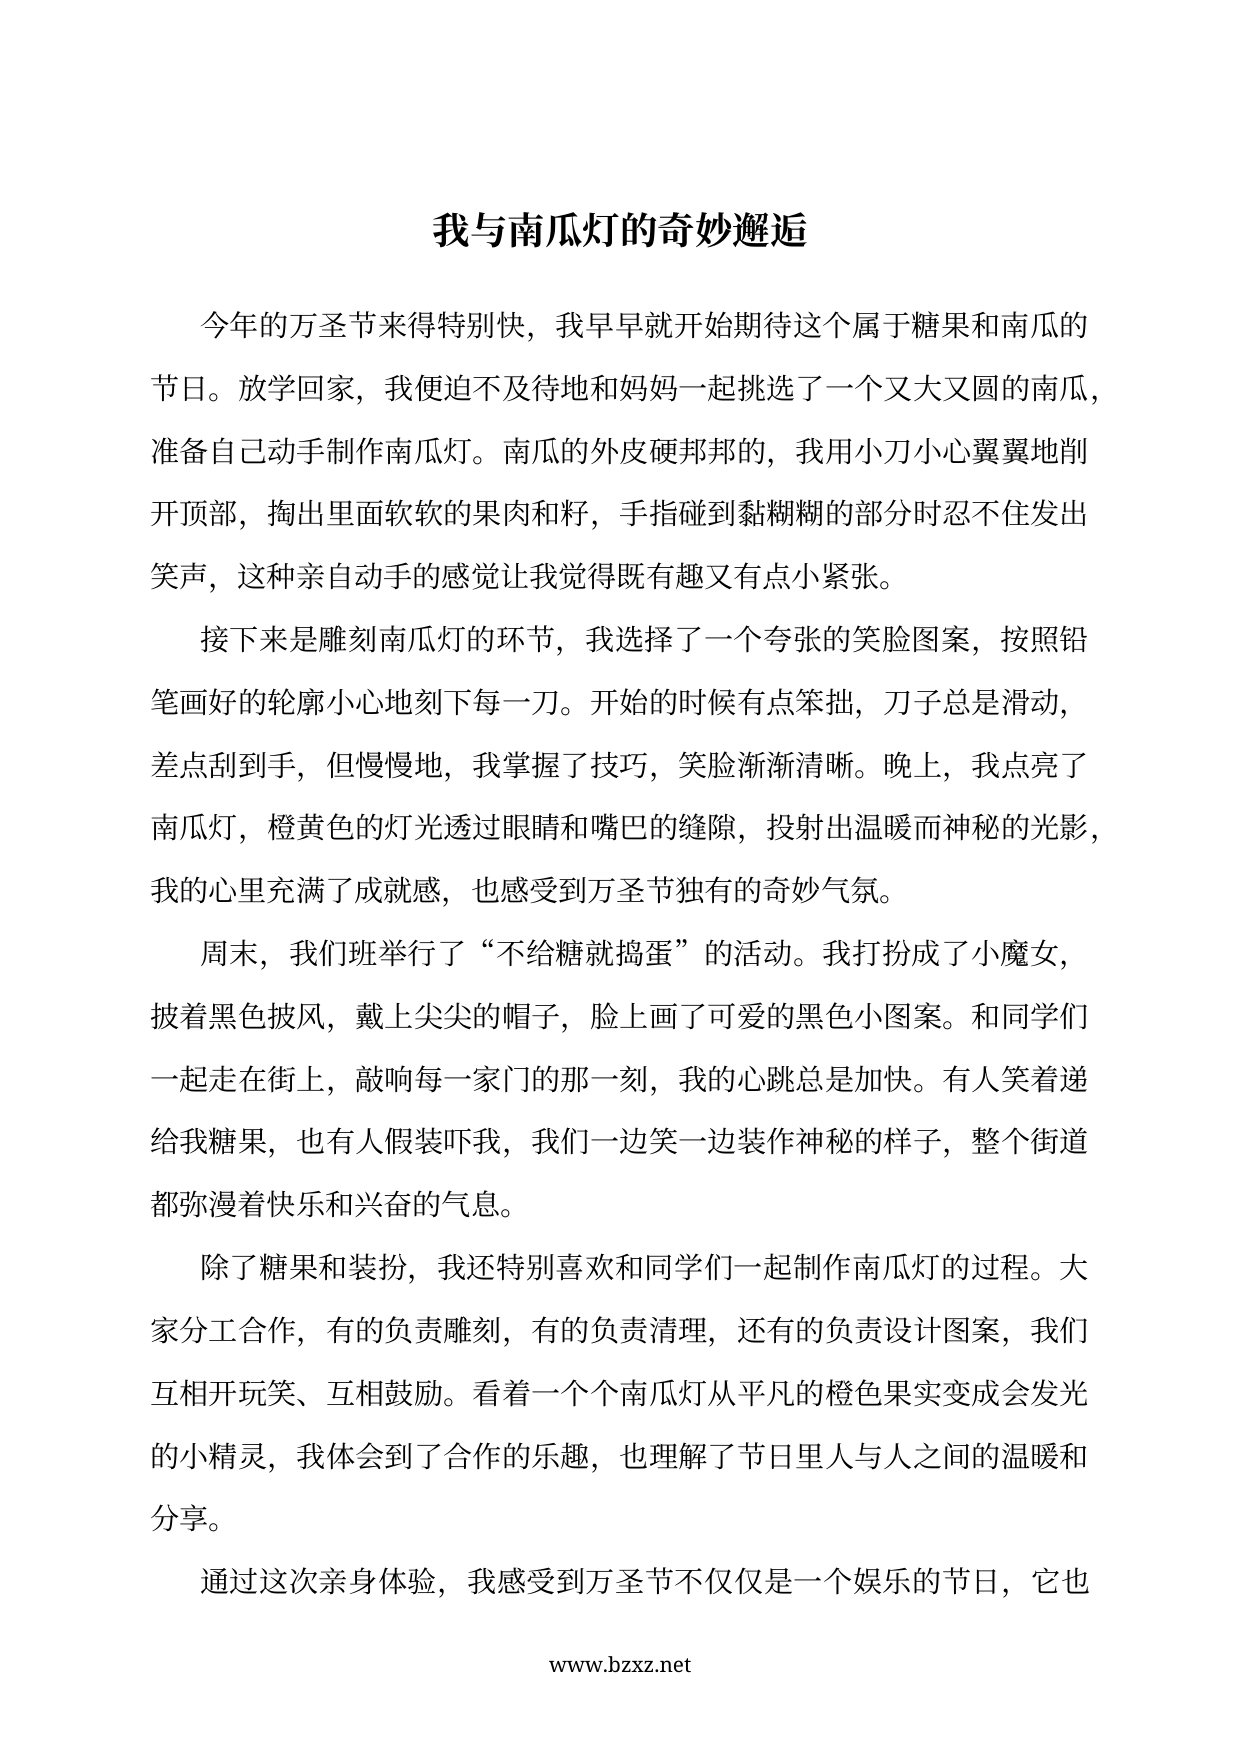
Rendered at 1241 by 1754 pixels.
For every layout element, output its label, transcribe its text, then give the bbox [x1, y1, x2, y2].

text 接下来是雕刻南瓜灯的环节，我选择了一个夸张的笑脸图案，按照铅笔画好的轮廓小心地刻下每一刀。开始的时候有点笨拙，刀子总是滑动，差点刮到手，但慢慢地，我掌握了技巧，笑脸渐渐清晰。晚上，我点亮了南瓜灯，橙黄色的灯光透过眼睛和嘴巴的缝隙，投射出温暖而神秘的光影，我的心里充满了成就感，也感受到万圣节独有的奇妙气氛。 [150, 617, 1090, 910]
text 周末，我们班举行了“不给糖就捣蛋”的活动。我打扮成了小魔女，披着黑色披风，戴上尖尖的帽子，脸上画了可爱的黑色小图案。和同学们一起走在街上，敲响每一家门的那一刻，我的心跳总是加快。有人笑着递给我糖果，也有人假装吓我，我们一边笑一边装作神秘的样子，整个街道都弥漫着快乐和兴奋的气息。 [150, 931, 1090, 1224]
subtitle 我与南瓜灯的奇妙邂逅 [150, 201, 1090, 255]
text 除了糖果和装扮，我还特别喜欢和同学们一起制作南瓜灯的过程。大家分工合作，有的负责雕刻，有的负责清理，还有的负责设计图案，我们互相开玩笑、互相鼓励。看着一个个南瓜灯从平凡的橙色果实变成会发光的小精灵，我体会到了合作的乐趣，也理解了节日里人与人之间的温暖和分享。 [150, 1245, 1090, 1538]
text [150, 1559, 1090, 1601]
text 今年的万圣节来得特别快，我早早就开始期待这个属于糖果和南瓜的节日。放学回家，我便迫不及待地和妈妈一起挑选了一个又大又圆的南瓜，准备自己动手制作南瓜灯。南瓜的外皮硬邦邦的，我用小刀小心翼翼地削开顶部，掏出里面软软的果肉和籽，手指碰到黏糊糊的部分时忍不住发出笑声，这种亲自动手的感觉让我觉得既有趣又有点小紧张。 [150, 303, 1090, 596]
